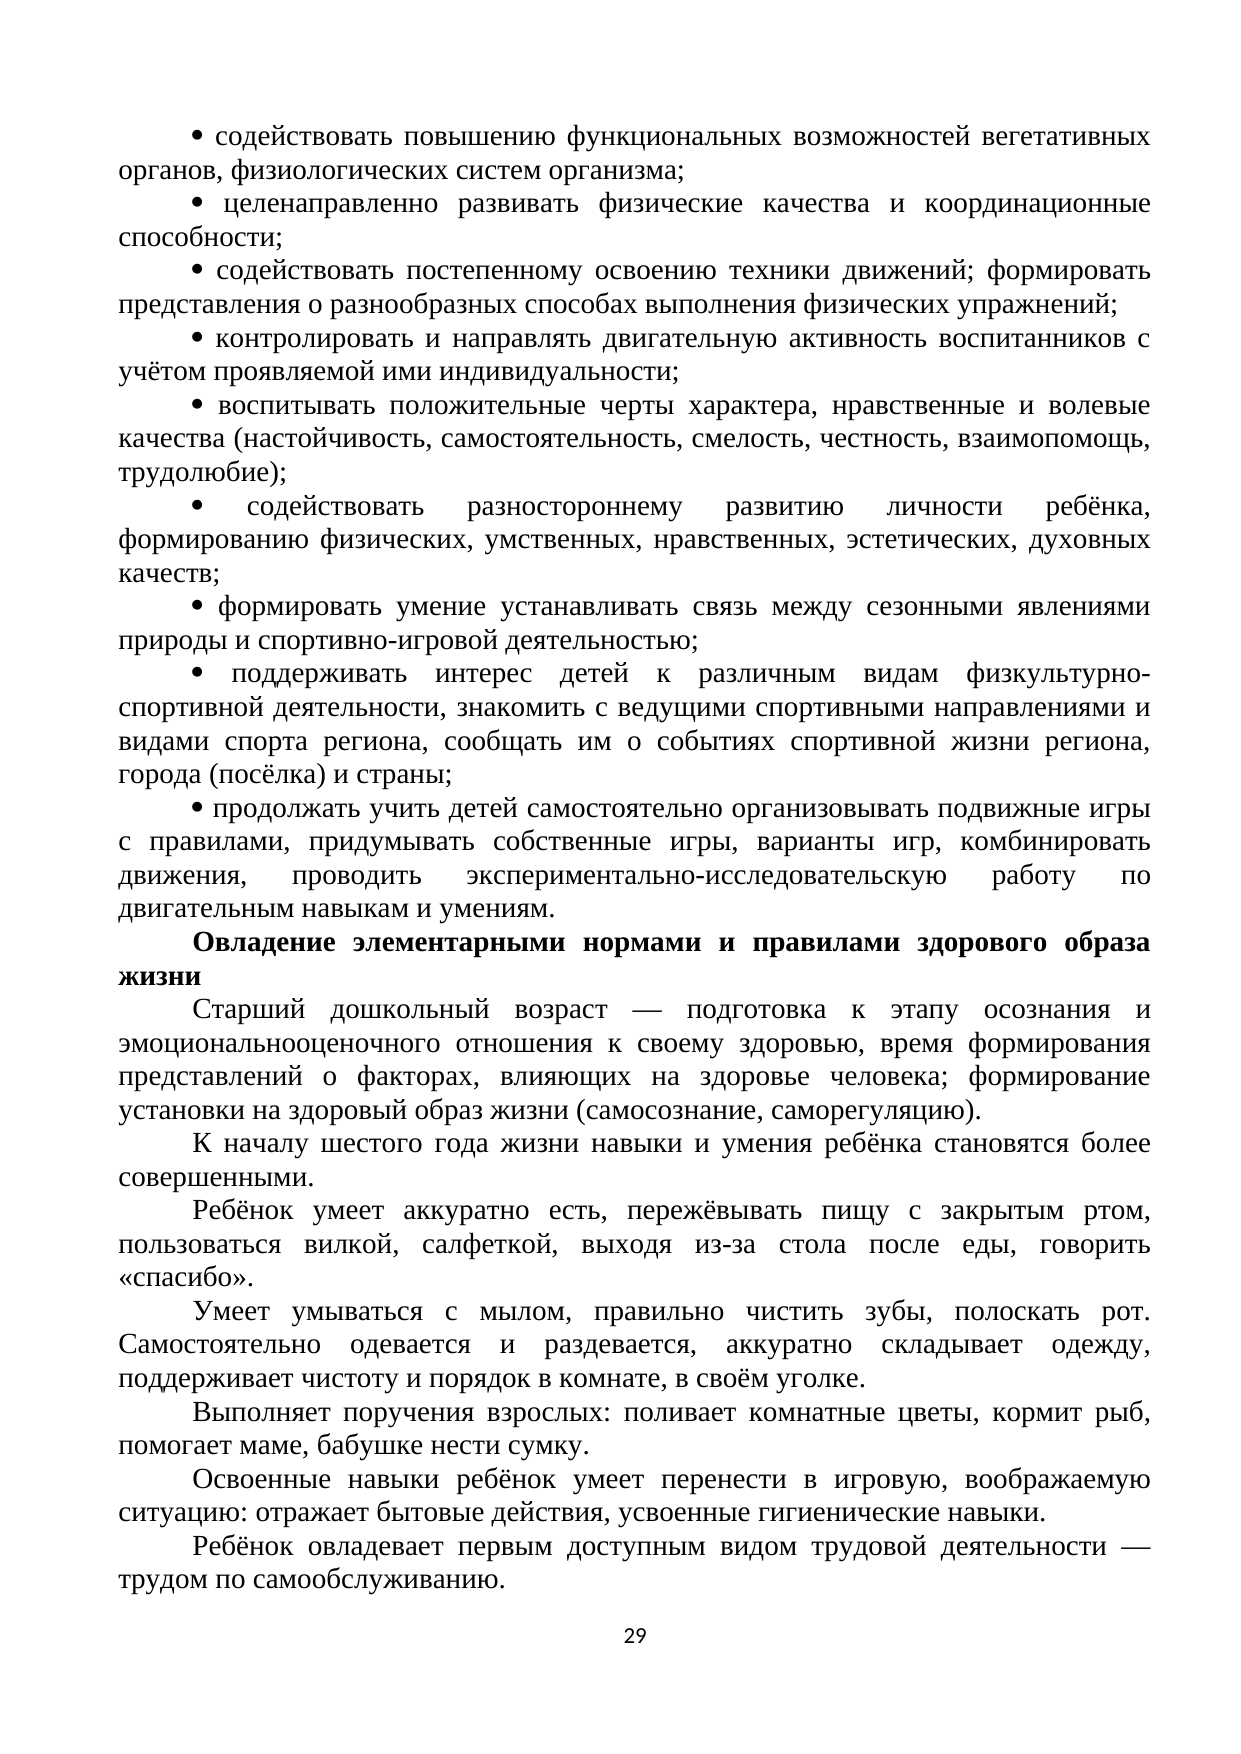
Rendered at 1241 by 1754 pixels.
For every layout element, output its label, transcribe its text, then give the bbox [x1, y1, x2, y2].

text содействовать повышению функциональных возможностей вегетативных органов, физиологических систем организма; [118, 118, 1152, 185]
text К началу шестого года жизни навыки и умения ребёнка становятся более совершенными. [118, 1125, 1152, 1192]
text воспитывать положительные черты характера, нравственные и волевые качества (настойчивость, самостоятельность, смелость, честность, взаимопомощь, трудолюбие); [118, 387, 1152, 488]
text Ребёнок овладевает первым доступным видом трудовой деятельности — трудом по самообслуживанию. [118, 1528, 1152, 1595]
text контролировать и направлять двигательную активность воспитанников с учётом проявляемой ими индивидуальности; [118, 320, 1152, 387]
text Старший дошкольный возраст — подготовка к этапу осознания и эмоциональнооценочного отношения к своему здоровью, время формирования представлений о факторах, влияющих на здоровье человека; формирование установки на здоровый образ жизни (самосознание, саморегуляцию). [118, 991, 1152, 1125]
text Умеет умываться с мылом, правильно чистить зубы, полоскать рот. Самостоятельно одевается и раздевается, аккуратно складывает одежду, поддерживает чистоту и порядок в комнате, в своём уголке. [118, 1293, 1152, 1394]
text поддерживать интерес детей к различным видам физкультурно-спортивной деятельности, знакомить с ведущими спортивными направлениями и видами спорта региона, сообщать им о событиях спортивной жизни региона, города (посёлка) и страны; [118, 656, 1152, 790]
text формировать умение устанавливать связь между сезонными явлениями природы и спортивно-игровой деятельностью; [118, 588, 1152, 656]
text Овладение элементарными нормами и правилами здорового образа жизни [118, 924, 1152, 991]
text Освоенные навыки ребёнок умеет перенести в игровую, воображаемую ситуацию: отражает бытовые действия, усвоенные гигиенические навыки. [118, 1461, 1152, 1528]
text целенаправленно развивать физические качества и координационные способности; [118, 185, 1152, 252]
text Ребёнок умеет аккуратно есть, пережёвывать пищу с закрытым ртом, пользоваться вилкой, салфеткой, выходя из-за стола после еды, говорить «спасибо». [118, 1192, 1152, 1293]
text содействовать разностороннему развитию личности ребёнка, формированию физических, умственных, нравственных, эстетических, духовных качеств; [118, 488, 1152, 588]
text продолжать учить детей самостоятельно организовывать подвижные игры с правилами, придумывать собственные игры, варианты игр, комбинировать движения, проводить экспериментально-исследовательскую работу по двигательным навыкам и умениям. [118, 790, 1152, 924]
text Выполняет поручения взрослых: поливает комнатные цветы, кормит рыб, помогает маме, бабушке нести сумку. [118, 1394, 1152, 1461]
text содействовать постепенному освоению техники движений; формировать представления о разнообразных способах выполнения физических упражнений; [118, 252, 1152, 320]
